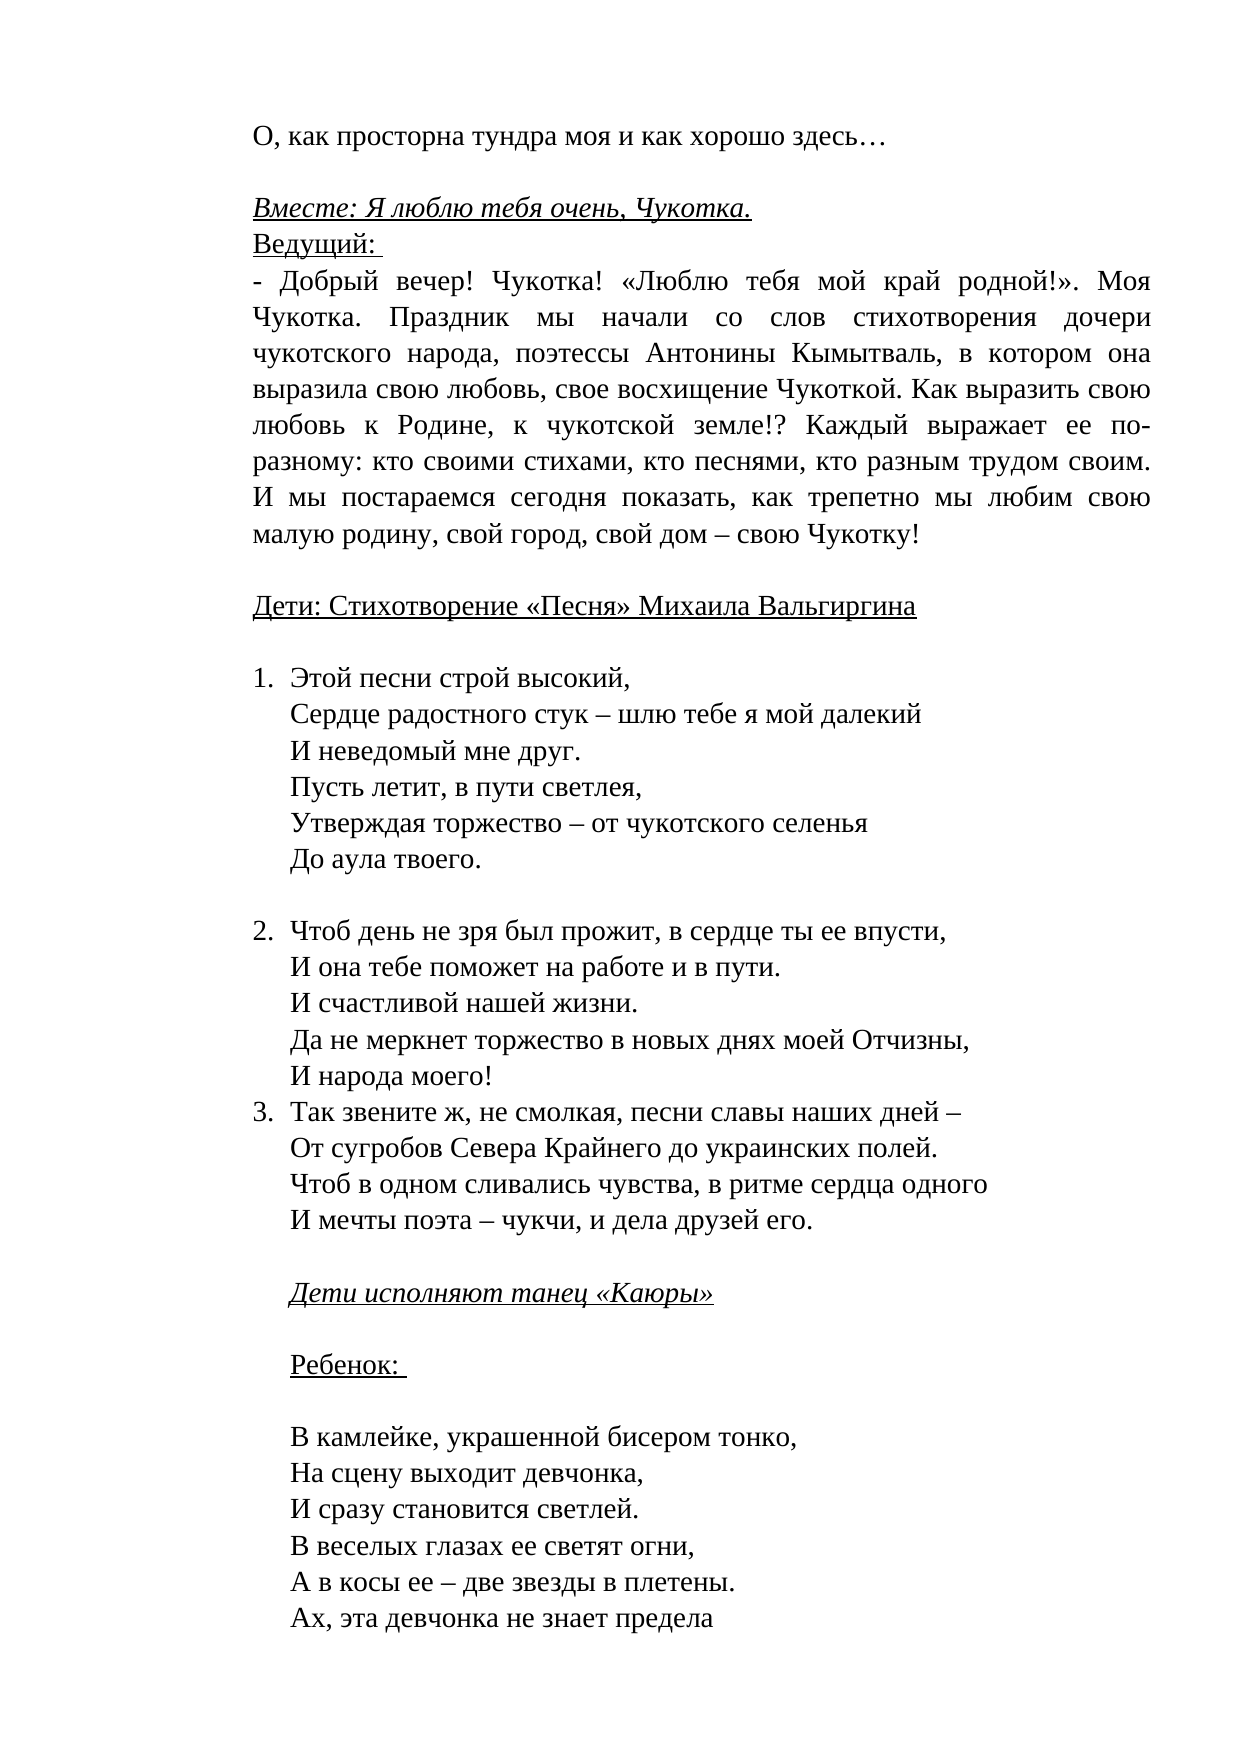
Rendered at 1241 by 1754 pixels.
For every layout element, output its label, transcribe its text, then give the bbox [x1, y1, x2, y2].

list Утверждая торжество – от чукотского селенья [290, 805, 1152, 838]
list Чтоб в одном сливались чувства, в ритме сердца одного [290, 1166, 1152, 1200]
list Ах, эта девчонка не знает предела [290, 1600, 1152, 1634]
list На сцену выходит девчонка, [290, 1456, 1152, 1489]
list И неведомый мне друг. [290, 733, 1152, 766]
list Да не меркнет торжество в новых днях моей Отчизны, [290, 1022, 1152, 1055]
list От сугробов Севера Крайнего до украинских полей. [290, 1130, 1152, 1164]
list - Добрый вечер! Чукотка! «Люблю тебя мой край родной!». Моя Чукотка. Праздник мы начали со слов стихотворения дочери чукотского народа, поэтессы Антонины Кымытваль, в котором она выразила свою любовь, свое восхищение Чукоткой. Как выразить свою любовь к Родине, к чукотской земле!? Каждый выражает ее по-разному: кто своими стихами, кто песнями, кто разным трудом своим. И мы постараемся сегодня показать, как трепетно мы любим свою малую родину, свой город, свой дом – свою Чукотку! [252, 263, 1152, 549]
list Пусть летит, в пути светлея, [290, 769, 1152, 802]
list В веселых глазах ее светят огни, [290, 1528, 1152, 1561]
list Вместе: Я люблю тебя очень, Чукотка. [252, 190, 1152, 224]
list До аула твоего. [290, 841, 1152, 874]
list И счастливой нашей жизни. [290, 986, 1152, 1019]
list Ведущий: [252, 227, 1152, 260]
list И сразу становится светлей. [290, 1492, 1152, 1525]
list Ребенок: [290, 1347, 1152, 1381]
list И народа моего! [290, 1058, 1152, 1091]
list В камлейке, украшенной бисером тонко, [290, 1419, 1152, 1453]
list Этой песни строй высокий, [252, 660, 1152, 694]
list Так звените ж, не смолкая, песни славы наших дней – [252, 1094, 1152, 1128]
list Дети исполняют танец «Каюры» [290, 1275, 1152, 1308]
list О, как просторна тундра моя и как хорошо здесь… [252, 118, 1152, 152]
list А в косы ее – две звезды в плетены. [290, 1564, 1152, 1597]
list Сердце радостного стук – шлю тебе я мой далекий [290, 696, 1152, 730]
list Дети: Стихотворение «Песня» Михаила Вальгиргина [252, 588, 1152, 622]
list Чтоб день не зря был прожит, в сердце ты ее впусти, [252, 913, 1152, 947]
list И мечты поэта – чукчи, и дела друзей его. [290, 1202, 1152, 1236]
list И она тебе поможет на работе и в пути. [290, 949, 1152, 983]
